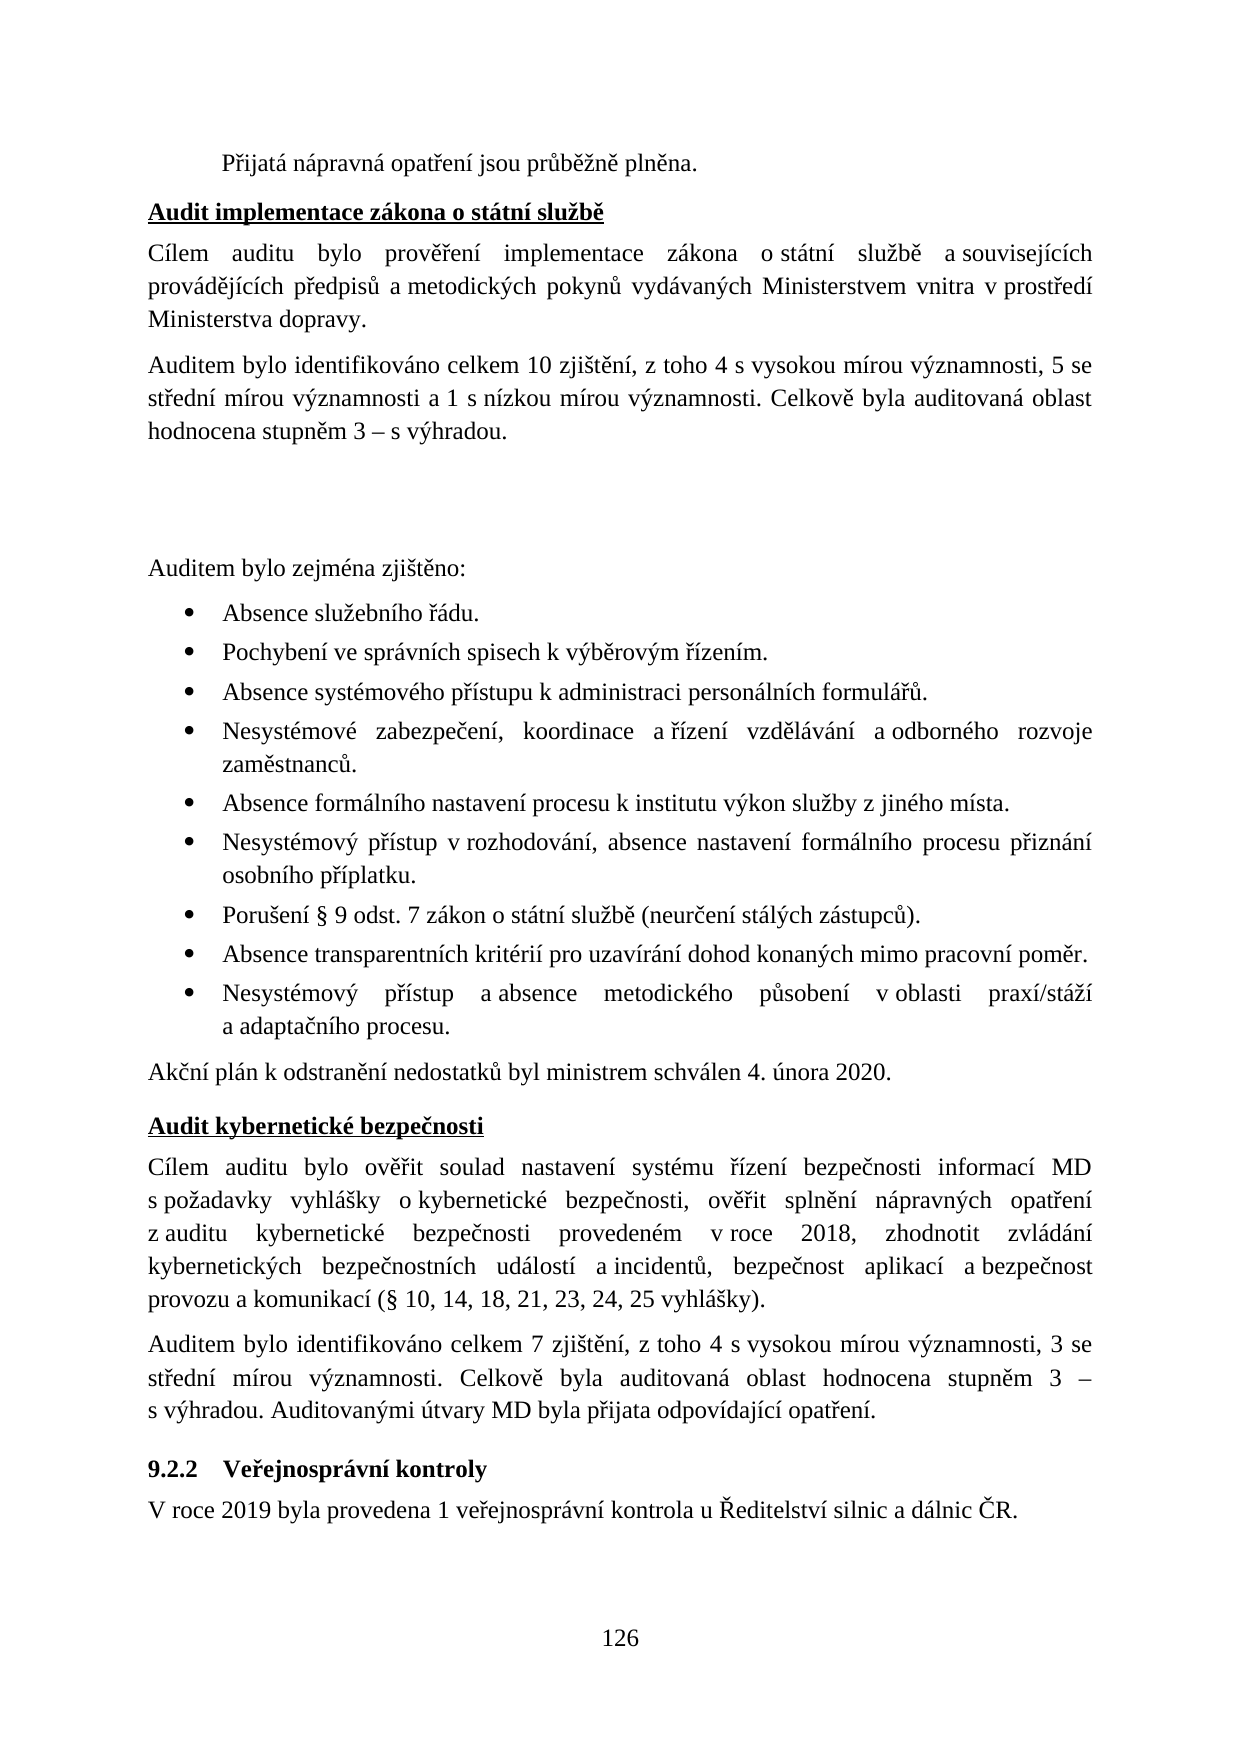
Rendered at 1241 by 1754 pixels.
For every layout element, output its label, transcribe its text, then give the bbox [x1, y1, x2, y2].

list Absence služebního řádu. [185, 598, 1093, 627]
list Porušení § 9 odst. 7 zákon o státní službě (neurčení stálých zástupců). [185, 900, 1093, 928]
list Absence systémového přístupu k administraci personálních formulářů. [185, 677, 1093, 705]
list Pochybení ve správních spisech k výběrovým řízením. [185, 637, 1093, 666]
list Nesystémový přístup a absence metodického působení v oblasti praxí/stáží a adaptačního procesu. [185, 978, 1093, 1040]
subtitle Veřejnosprávní kontroly [148, 1454, 1093, 1482]
list Absence formálního nastavení procesu k institutu výkon služby z jiného místa. [185, 788, 1093, 817]
list Nesystémové zabezpečení, koordinace a řízení vzdělávání a odborného rozvoje zaměstnanců. [185, 716, 1093, 778]
text Cílem auditu bylo prověření implementace zákona o státní službě a souvisejících provádějících předpisů a metodických pokynů vydávaných Ministerstvem vnitra v prostředí Ministerstva dopravy. [148, 238, 1093, 333]
text Auditem bylo identifikováno celkem 10 zjištění, z toho 4 s vysokou mírou významnosti, 5 se střední mírou významnosti a 1 s nízkou mírou významnosti. Celkově byla auditovaná oblast hodnocena stupněm 3 – s výhradou. [148, 350, 1093, 445]
text V roce 2019 byla provedena 1 veřejnosprávní kontrola u Ředitelství silnic a dálnic ČR. [148, 1495, 1093, 1524]
text Přijatá nápravná opatření jsou průběžně plněna. [148, 148, 1093, 176]
list Nesystémový přístup v rozhodování, absence nastavení formálního procesu přiznání osobního příplatku. [185, 827, 1093, 889]
subtitle Audit implementace zákona o státní službě [148, 197, 1093, 226]
text Auditem bylo identifikováno celkem 7 zjištění, z toho 4 s vysokou mírou významnosti, 3 se střední mírou významnosti. Celkově byla auditovaná oblast hodnocena stupněm 3 – s výhradou. Auditovanými útvary MD byla přijata odpovídající opatření. [148, 1329, 1093, 1424]
text Cílem auditu bylo ověřit soulad nastavení systému řízení bezpečnosti informací MD s požadavky vyhlášky o kybernetické bezpečnosti, ověřit splnění nápravných opatření z auditu kybernetické bezpečnosti provedeném v roce 2018, zhodnotit zvládání kybernetických bezpečnostních událostí a incidentů, bezpečnost aplikací a bezpečnost provozu a komunikací (§ 10, 14, 18, 21, 23, 24, 25 vyhlášky). [148, 1152, 1093, 1313]
subtitle Audit kybernetické bezpečnosti [148, 1111, 1093, 1139]
text Auditem bylo zejména zjištěno: [148, 553, 1093, 581]
list Absence transparentních kritérií pro uzavírání dohod konaných mimo pracovní poměr. [185, 939, 1093, 968]
text Akční plán k odstranění nedostatků byl ministrem schválen 4. února 2020. [148, 1057, 1093, 1086]
